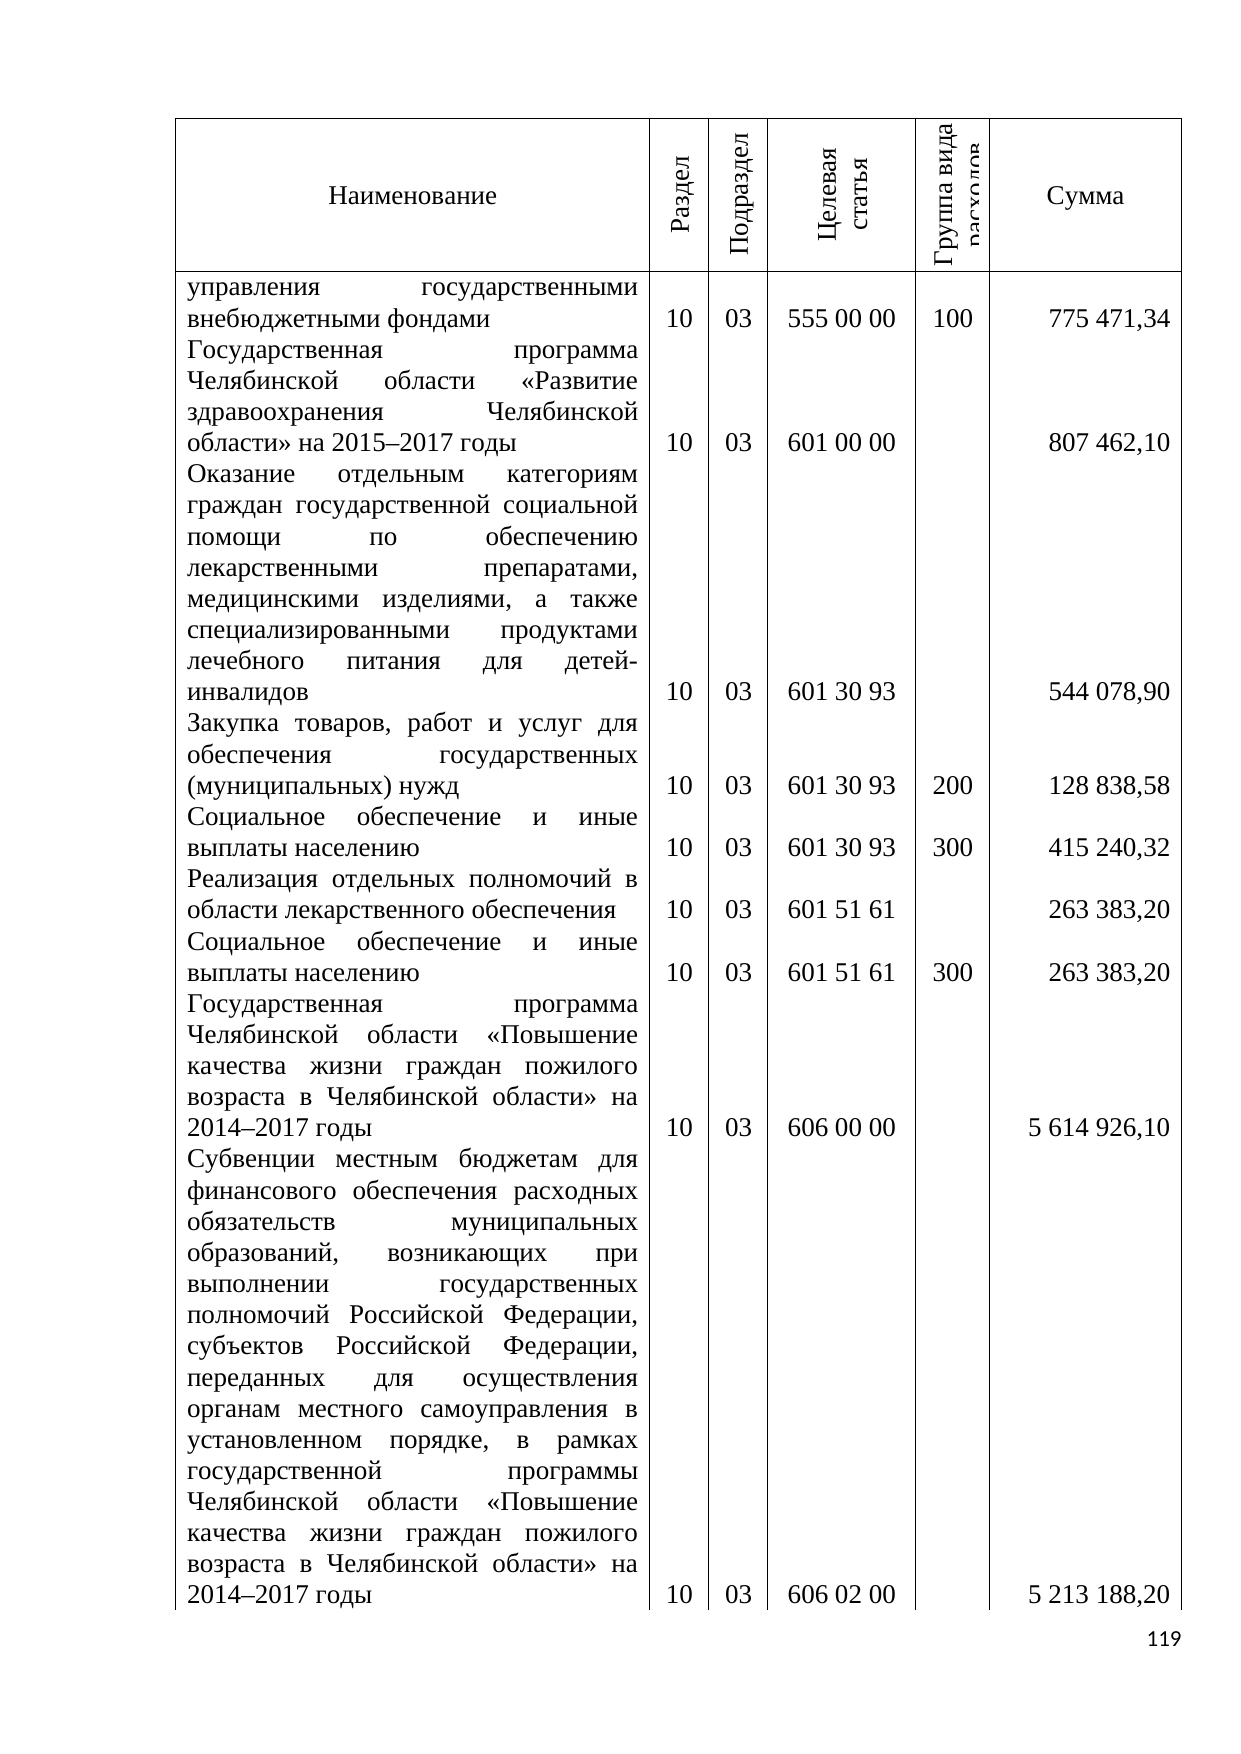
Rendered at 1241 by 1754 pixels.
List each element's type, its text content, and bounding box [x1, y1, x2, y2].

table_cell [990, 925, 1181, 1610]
table_header Целевая статья [768, 119, 915, 271]
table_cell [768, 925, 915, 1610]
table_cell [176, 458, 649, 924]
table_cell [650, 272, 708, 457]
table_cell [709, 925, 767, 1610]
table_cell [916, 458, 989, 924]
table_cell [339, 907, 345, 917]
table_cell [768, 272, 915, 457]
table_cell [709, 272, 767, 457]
table_header Наименование [176, 119, 649, 271]
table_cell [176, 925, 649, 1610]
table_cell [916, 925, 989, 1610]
table_header Подраздел [709, 119, 767, 271]
table_header Сумма [990, 119, 1181, 271]
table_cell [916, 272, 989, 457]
table_header Группа вида расходов [916, 119, 989, 271]
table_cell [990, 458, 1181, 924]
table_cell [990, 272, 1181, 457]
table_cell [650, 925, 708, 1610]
table_header Раздел [650, 119, 708, 271]
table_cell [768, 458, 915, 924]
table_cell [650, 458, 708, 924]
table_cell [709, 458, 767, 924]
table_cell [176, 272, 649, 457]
